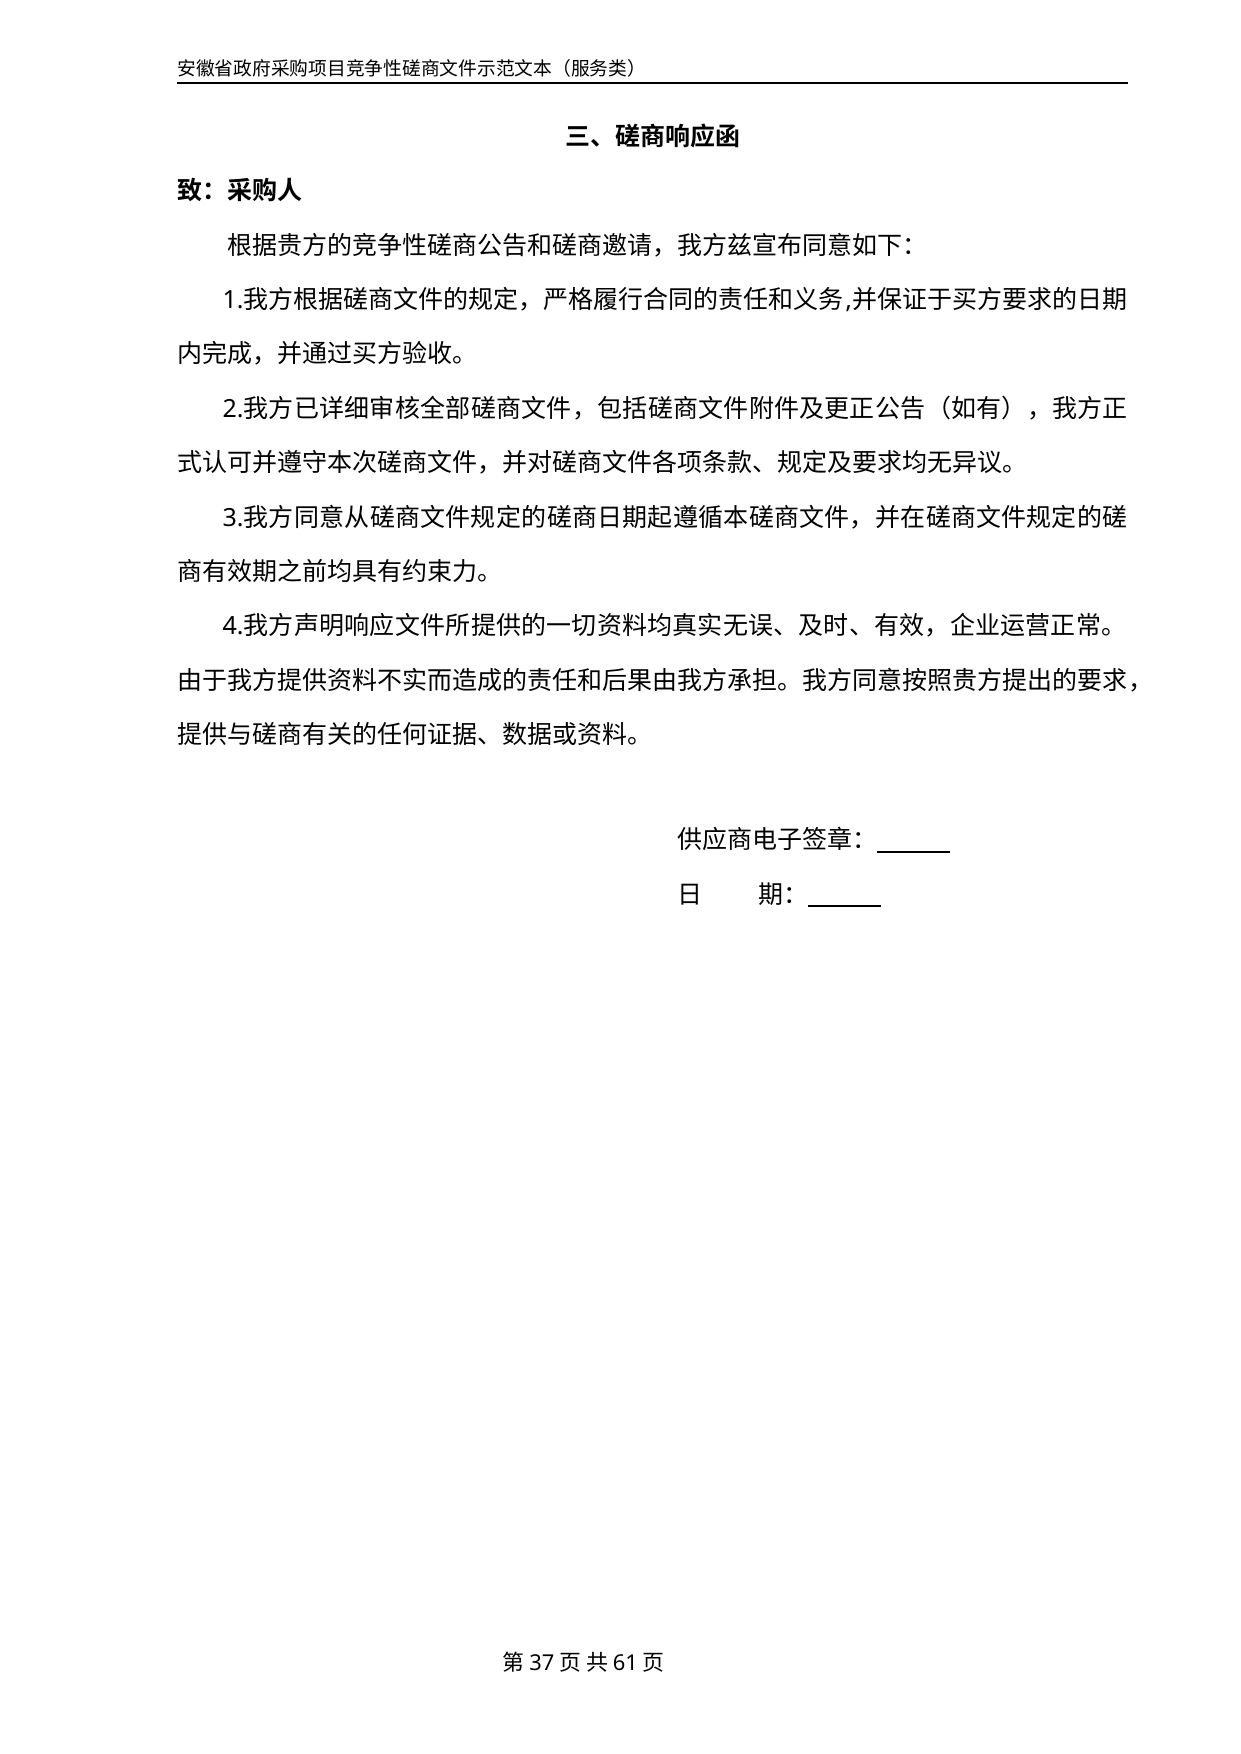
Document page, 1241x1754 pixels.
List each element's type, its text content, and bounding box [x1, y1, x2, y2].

text 日 期： [177, 874, 1128, 911]
text 根据贵方的竞争性磋商公告和磋商邀请，我方兹宣布同意如下： [177, 225, 1128, 261]
text 2.我方已详细审核全部磋商文件，包括磋商文件附件及更正公告（如有），我方正式认可并遵守本次磋商文件，并对磋商文件各项条款、规定及要求均无异议。 [177, 388, 1128, 479]
text 1.我方根据磋商文件的规定，严格履行合同的责任和义务,并保证于买方要求的日期内完成，并通过买方验收。 [177, 279, 1128, 370]
text 供应商电子签章： [177, 820, 1128, 856]
text 4.我方声明响应文件所提供的一切资料均真实无误、及时、有效，企业运营正常。由于我方提供资料不实而造成的责任和后果由我方承担。我方同意按照贵方提出的要求，提供与磋商有关的任何证据、数据或资料。 [177, 606, 1128, 751]
text 致：采购人 [177, 171, 1128, 207]
text 3.我方同意从磋商文件规定的磋商日期起遵循本磋商文件，并在磋商文件规定的磋商有效期之前均具有约束力。 [177, 497, 1128, 588]
text 三、磋商响应函 [177, 116, 1128, 153]
